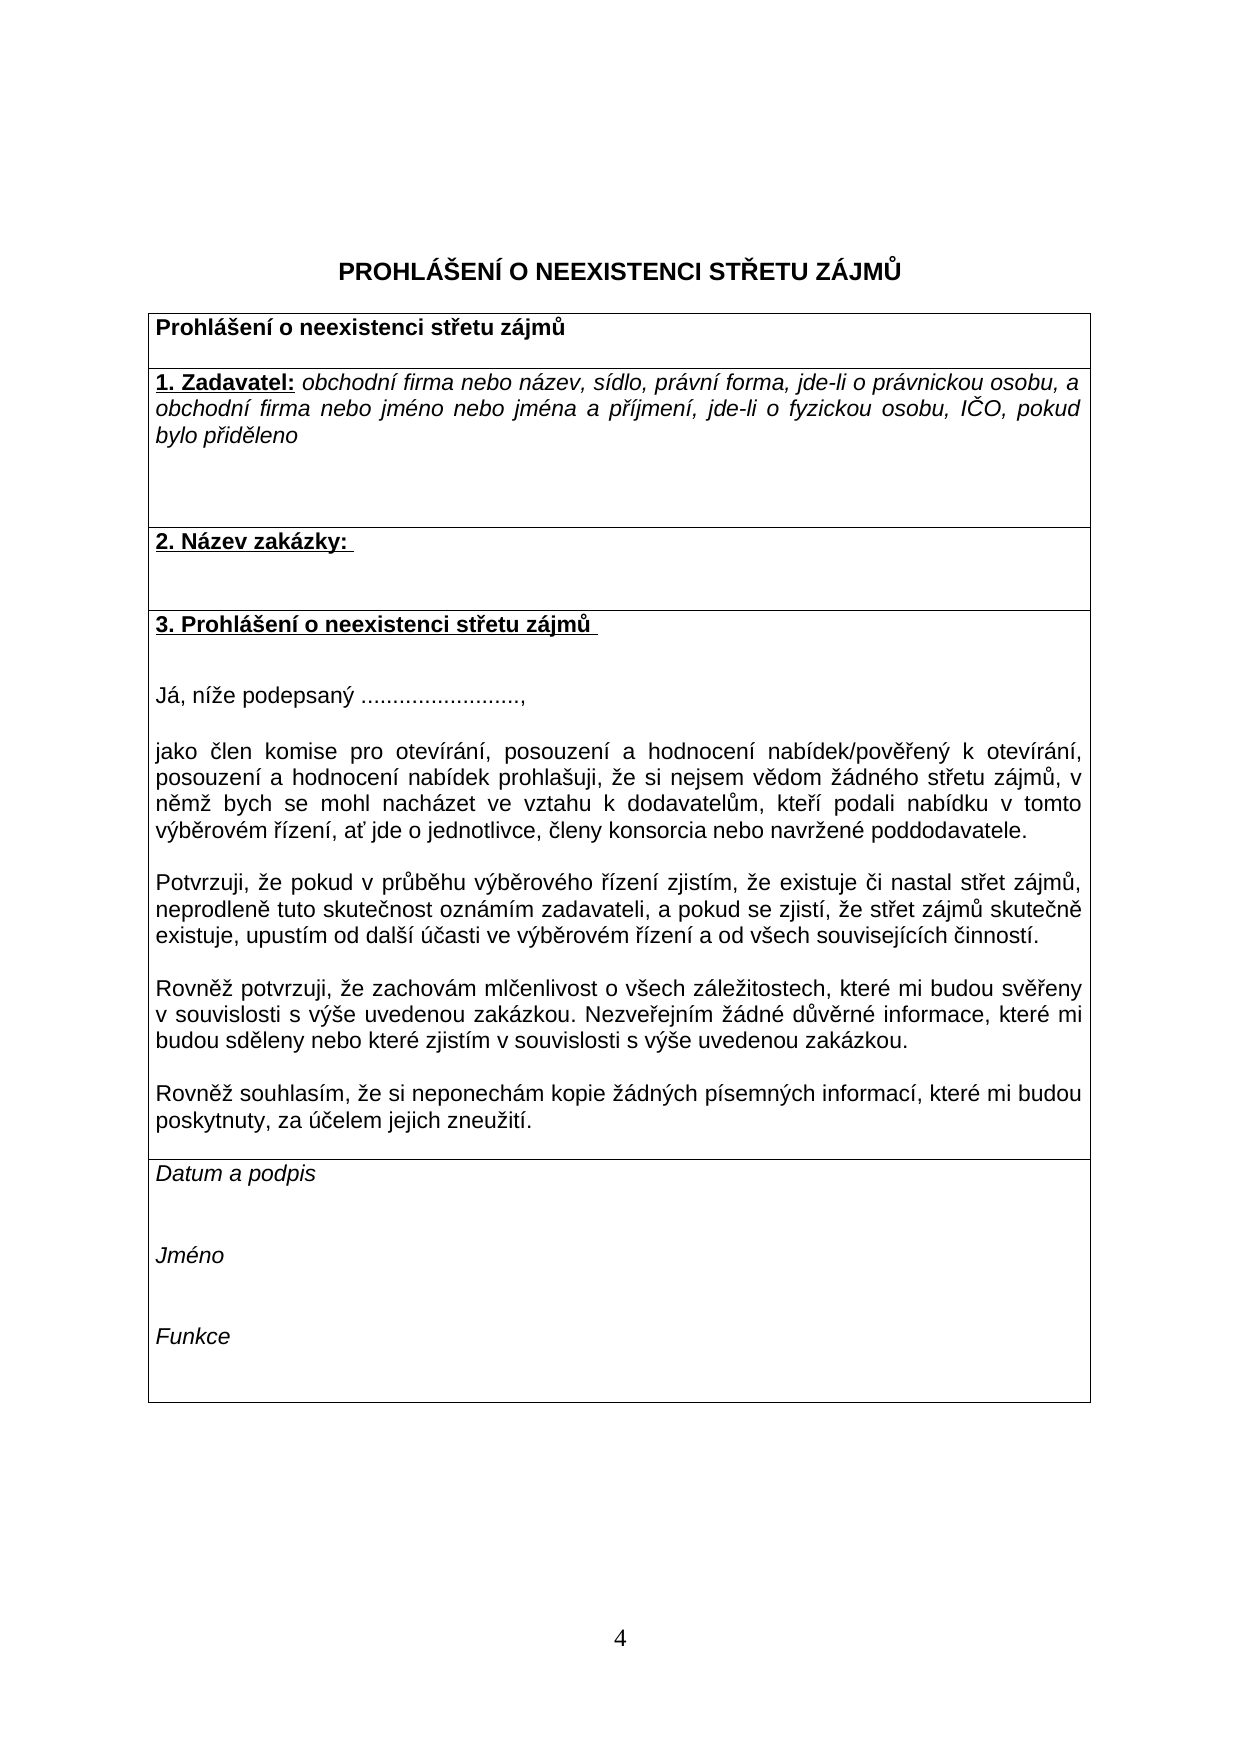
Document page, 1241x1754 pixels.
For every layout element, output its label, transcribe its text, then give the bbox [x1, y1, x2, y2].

table_cell 3. Prohlášení o neexistenci střetu zájmů [149, 611, 1090, 638]
table_cell Datum a podpis Jméno Funkce [149, 1160, 1090, 1402]
table_cell 2. Název zakázky: [149, 528, 1090, 610]
table_header Prohlášení o neexistenci střetu zájmů [149, 314, 1090, 368]
table_cell Já, níže podepsaný ........................., jako člen komise pro otevírání, posouzení a hodnocení nabídek/pověřený k otevírání, posouzení a hodnocení nabídek prohlašuji, že si nejsem vědom žádného střetu zájmů, v němž bych se mohl nacházet ve vztahu k dodavatelům, kteří podali nabídku v tomto výběrovém řízení, ať jde o jednotlivce, členy konsorcia nebo navržené poddodavatele. Potvrzuji, že pokud v průběhu výběrového řízení zjistím, že existuje či nastal střet zájmů, neprodleně tuto skutečnost oznámím zadavateli, a pokud se zjistí, že střet zájmů skutečně existuje, upustím od další účasti ve výběrovém řízení a od všech souvisejících činností. Rovněž potvrzuji, že zachovám mlčenlivost o všech záležitostech, které mi budou svěřeny v souvislosti s výše uvedenou zakázkou. Nezveřejním žádné důvěrné informace, které mi budou sděleny nebo které zjistím v souvislosti s výše uvedenou zakázkou. Rovněž souhlasím, že si neponechám kopie žádných písemných informací, které mi budou poskytnuty, za účelem jejich zneužití. [149, 638, 1090, 1159]
table_cell 1. Zadavatel: obchodní firma nebo název, sídlo, právní forma, jde-li o právnickou osobu, a obchodní firma nebo jméno nebo jména a příjmení, jde-li o fyzickou osobu, IČO, pokud bylo přiděleno [149, 369, 1090, 527]
text PROHLÁŠENÍ O NEEXISTENCI STŘETU ZÁJMŮ [148, 256, 1093, 285]
